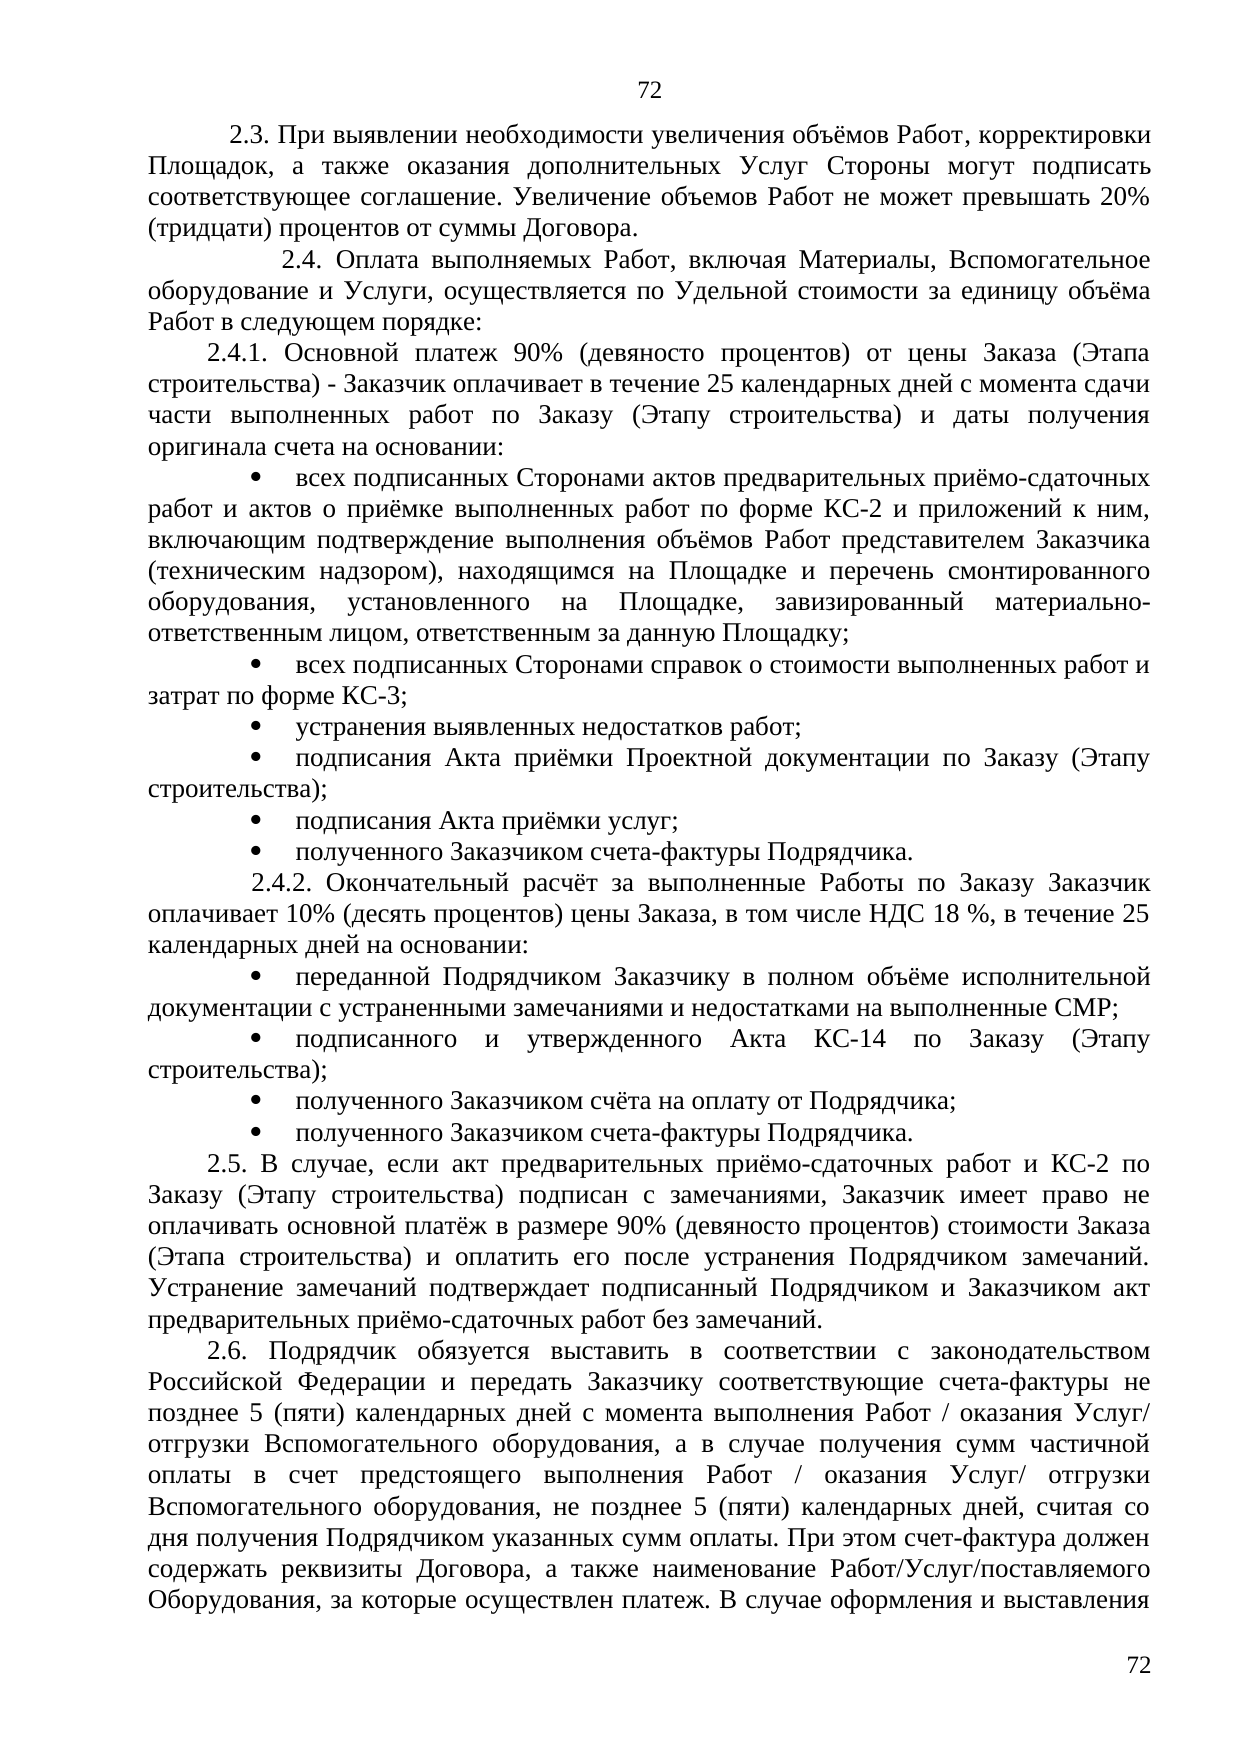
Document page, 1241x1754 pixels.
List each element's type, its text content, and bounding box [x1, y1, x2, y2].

list переданной Подрядчиком Заказчику в полном объёме исполнительной документации с устраненными замечаниями и недостатками на выполненные СМР; [148, 960, 1152, 1022]
text 2.5. В случае, если акт предварительных приёмо-сдаточных работ и КС-2 по Заказу (Этапу строительства) подписан с замечаниями, Заказчик имеет право не оплачивать основной платёж в размере 90% (девяносто процентов) стоимости Заказа (Этапа строительства) и оплатить его после устранения Подрядчиком замечаний. Устранение замечаний подтверждает подписанный Подрядчиком и Заказчиком акт предварительных приёмо-сдаточных работ без замечаний. [148, 1147, 1152, 1334]
list полученного Заказчиком счета-фактуры Подрядчика. [148, 835, 1152, 866]
list полученного Заказчиком счета-фактуры Подрядчика. [148, 1116, 1152, 1147]
text 2.3. При выявлении необходимости увеличения объёмов Работ, корректировки Площадок, а также оказания дополнительных Услуг Стороны могут подписать соответствующее соглашение. Увеличение объемов Работ не может превышать 20% (тридцати) процентов от суммы Договора. [148, 118, 1152, 243]
text 2.4.2. Окончательный расчёт за выполненные Работы по Заказу Заказчик оплачивает 10% (десять процентов) цены Заказа, в том числе НДС 18 %, в течение 25 календарных дней на основании: [148, 866, 1152, 960]
text 2.4. Оплата выполняемых Работ, включая Материалы, Вспомогательное оборудование и Услуги, осуществляется по Удельной стоимости за единицу объёма Работ в следующем порядке: [148, 243, 1152, 336]
list всех подписанных Сторонами справок о стоимости выполненных работ и затрат по форме КС-3; [148, 648, 1152, 710]
list подписанного и утвержденного Акта КС-14 по Заказу (Этапу строительства); [148, 1022, 1152, 1084]
list подписания Акта приёмки Проектной документации по Заказу (Этапу строительства); [148, 741, 1152, 804]
list всех подписанных Сторонами актов предварительных приёмо-сдаточных работ и актов о приёмке выполненных работ по форме КС-2 и приложений к ним, включающим подтверждение выполнения объёмов Работ представителем Заказчика (техническим надзором), находящимся на Площадке и перечень смонтированного оборудования, установленного на Площадке, завизированный материально-ответственным лицом, ответственным за данную Площадку; [148, 461, 1152, 648]
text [148, 1334, 1152, 1614]
list подписания Акта приёмки услуг; [148, 804, 1152, 835]
list полученного Заказчиком счёта на оплату от Подрядчика; [148, 1084, 1152, 1116]
list устранения выявленных недостатков работ; [148, 710, 1152, 741]
text 2.4.1. Основной платеж 90% (девяносто процентов) от цены Заказа (Этапа строительства) - Заказчик оплачивает в течение 25 календарных дней с момента сдачи части выполненных работ по Заказу (Этапу строительства) и даты получения оригинала счета на основании: [148, 336, 1152, 461]
